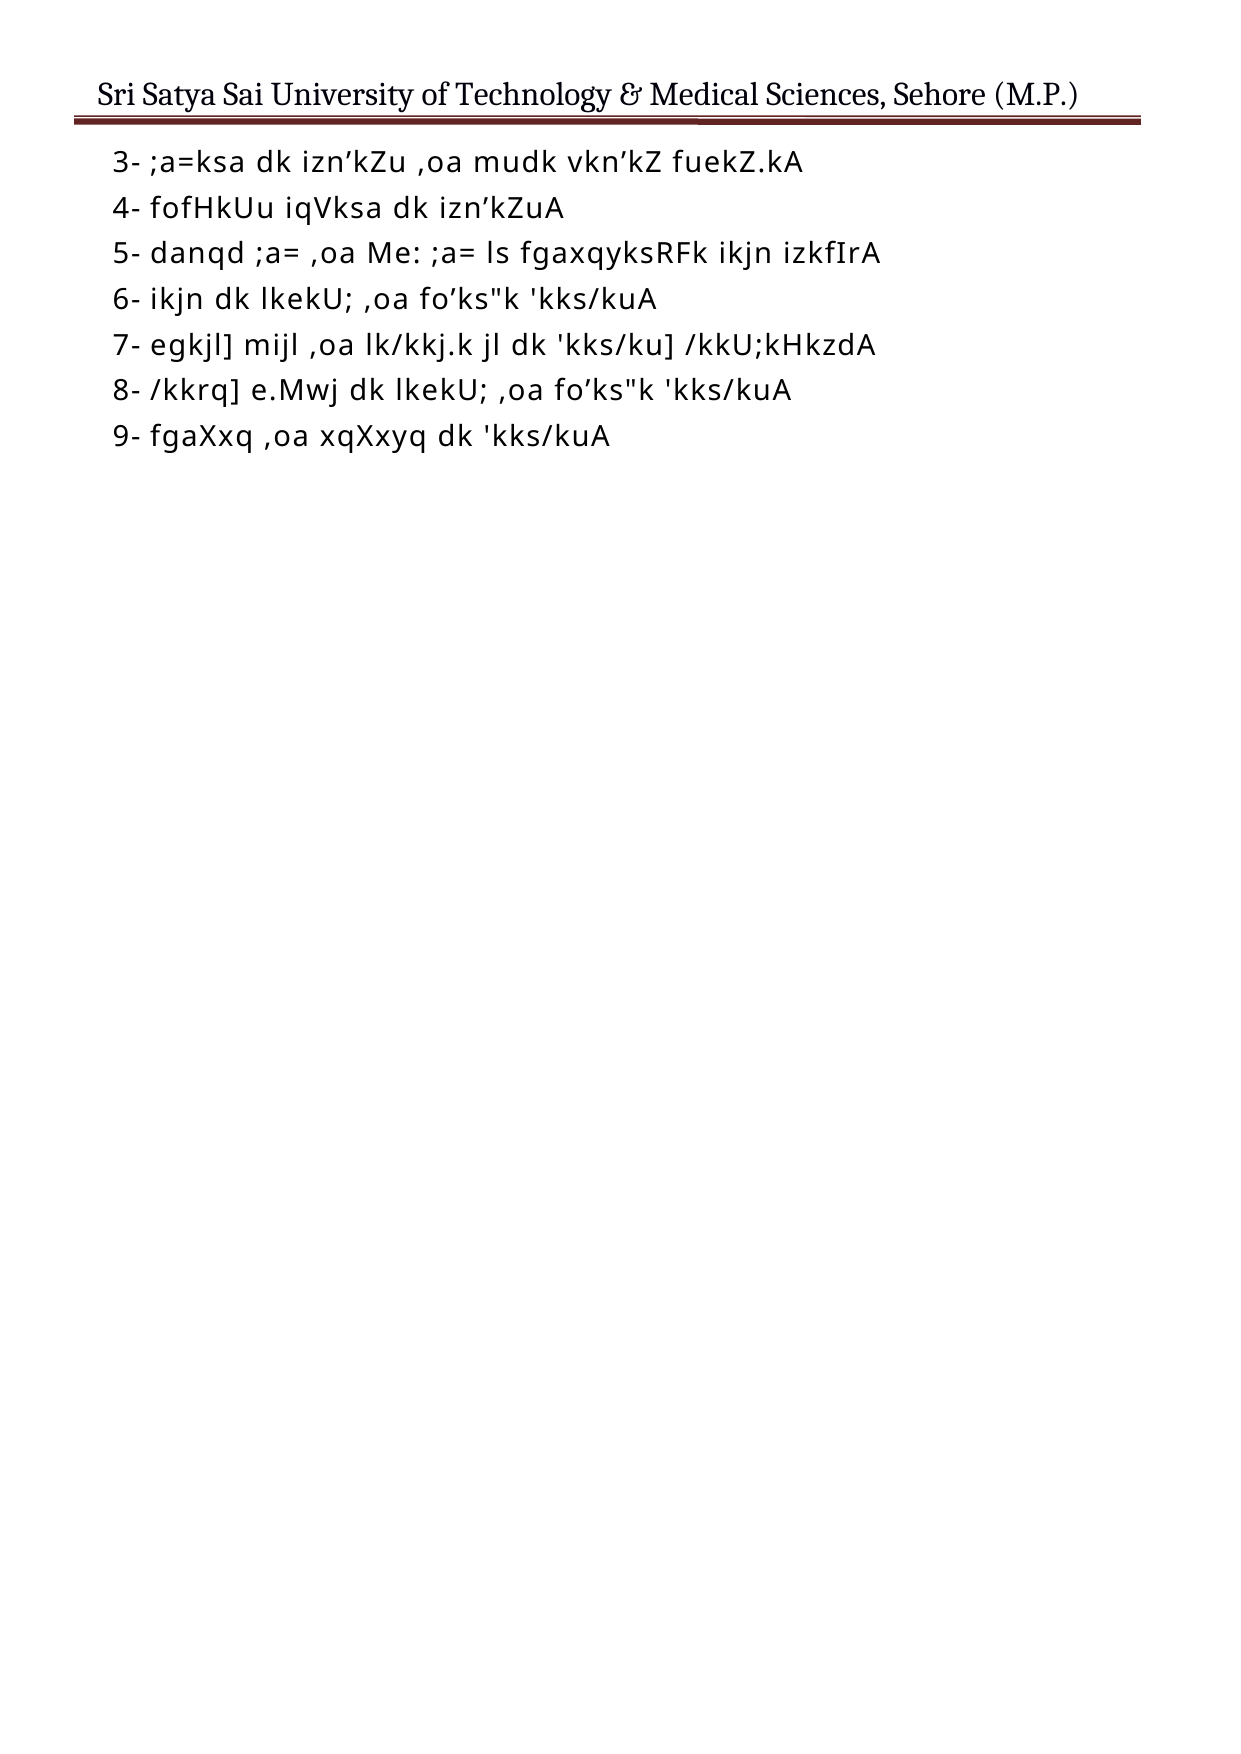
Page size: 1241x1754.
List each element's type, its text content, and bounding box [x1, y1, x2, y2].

list fgaXxq ,oa xqXxyq dk 'kks/kuA [112, 415, 1165, 455]
list fofHkUu iqVksa dk izn’kZuA [112, 187, 1165, 227]
list ikjn dk lkekU; ,oa fo’ks"k 'kks/kuA [112, 278, 1165, 318]
list egkjl] mijl ,oa lk/kkj.k jl dk 'kks/ku] /kkU;kHkzdA [112, 324, 1165, 363]
list /kkrq] e.Mwj dk lkekU; ,oa fo’ks"k 'kks/kuA [112, 369, 1165, 409]
list danqd ;a= ,oa Me: ;a= ls fgaxqyksRFk ikjn izkfIrA [112, 233, 1165, 272]
list ;a=ksa dk izn’kZu ,oa mudk vkn’kZ fuekZ.kA [112, 141, 1165, 181]
